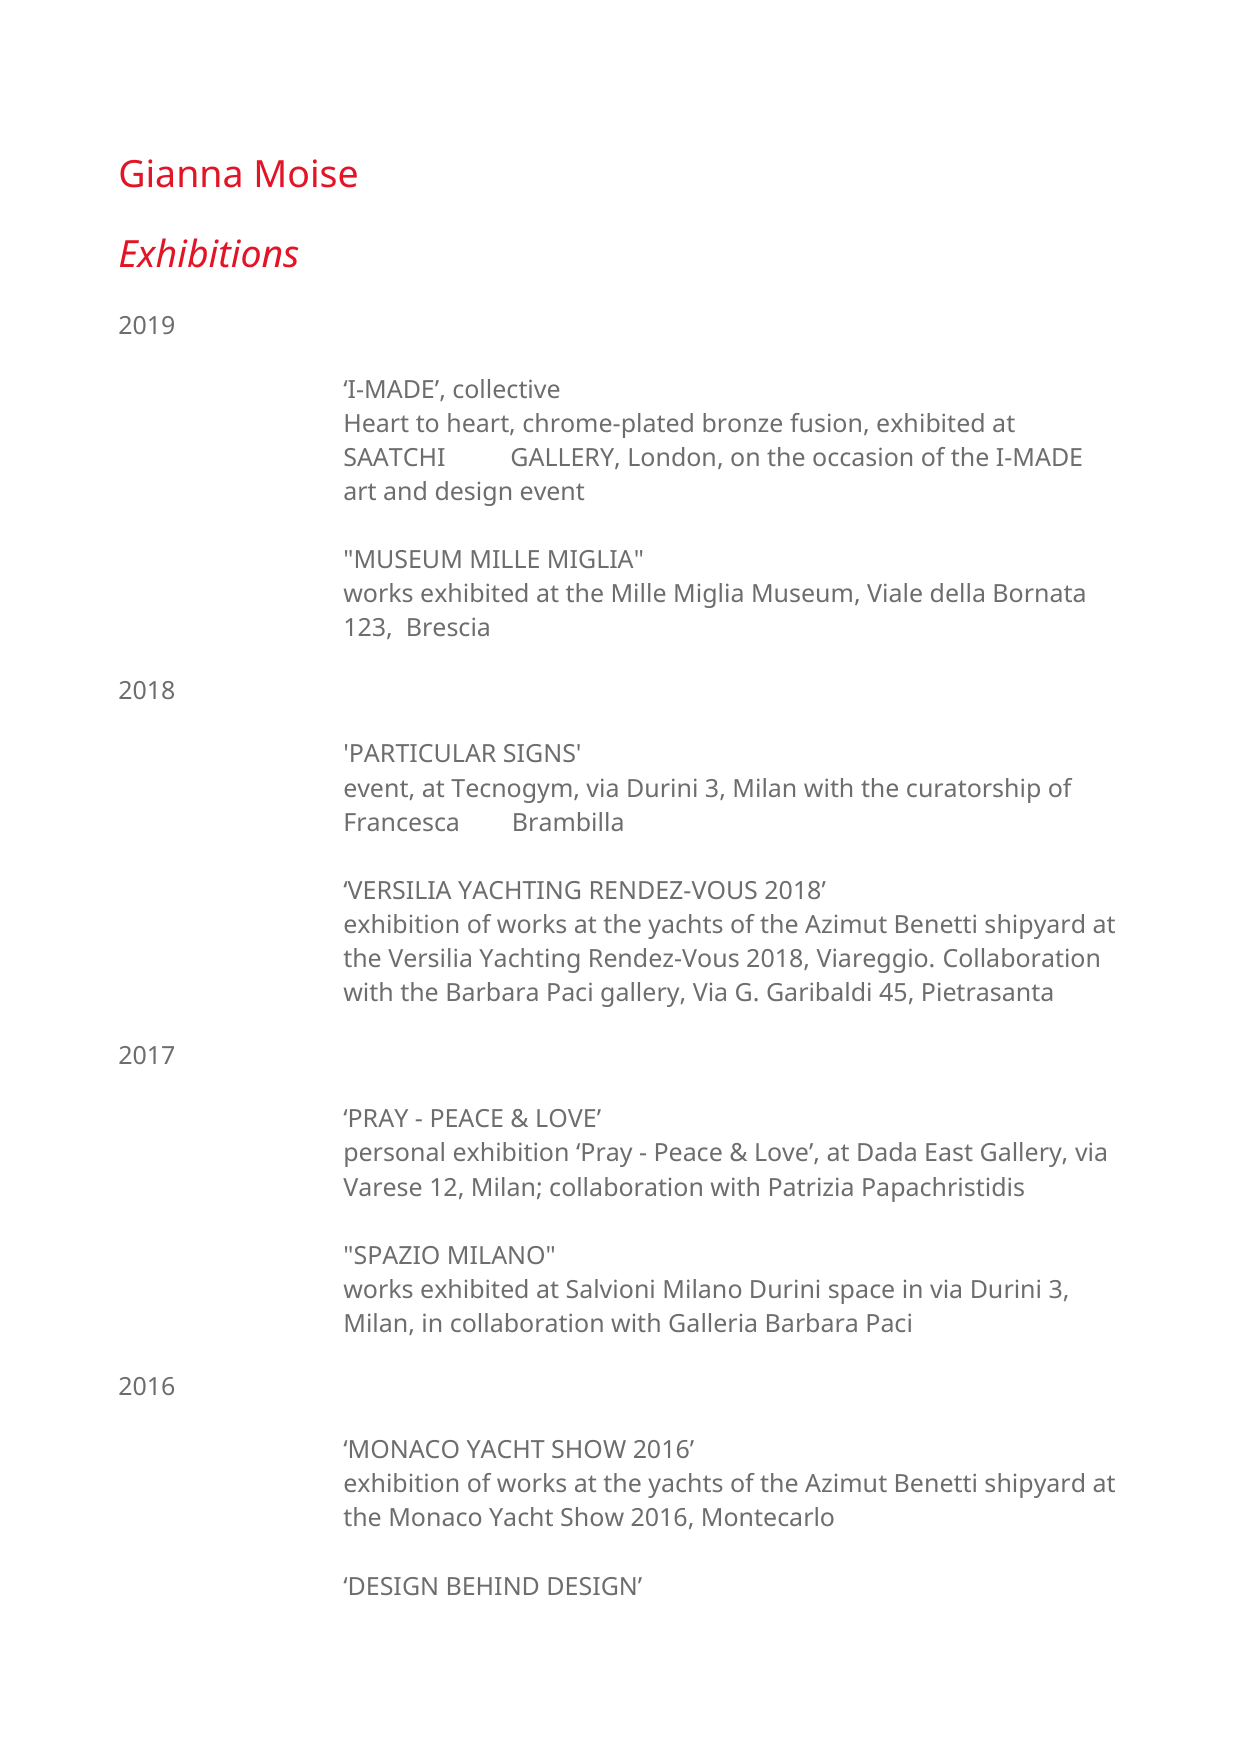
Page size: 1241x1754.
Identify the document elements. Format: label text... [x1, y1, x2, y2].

text event, at Tecnogym, via Durini 3, Milan with the curatorship of Francesca Brambilla [343, 770, 1122, 838]
text exhibition of works at the yachts of the Azimut Benetti shipyard at the Versilia Yachting Rendez-Vous 2018, Viareggio. Collaboration with the Barbara Paci gallery, Via G. Garibaldi 45, Pietrasanta [343, 906, 1122, 1009]
text Exhibitions [118, 228, 1122, 279]
text 2019 [118, 308, 1122, 342]
text 2017 [118, 1038, 1122, 1072]
text works exhibited at the Mille Miglia Museum, Viale della Bornata 123, Brescia [343, 576, 1122, 644]
text 2016 [118, 1369, 1122, 1403]
text exhibition of works at the yachts of the Azimut Benetti shipyard at the Monaco Yacht Show 2016, Montecarlo [343, 1466, 1122, 1534]
text ‘PRAY - PEACE & LOVE’ [268, 1101, 1122, 1135]
text ‘MONACO YACHT SHOW 2016’ [268, 1432, 1122, 1466]
text ‘DESIGN BEHIND DESIGN’ [268, 1568, 1122, 1602]
text 2018 [118, 673, 1122, 707]
text ‘VERSILIA YACHTING RENDEZ-VOUS 2018’ [268, 872, 1122, 906]
text "SPAZIO MILANO" [268, 1237, 1122, 1271]
text works exhibited at Salvioni Milano Durini space in via Durini 3, Milan, in collaboration with Galleria Barbara Paci [343, 1271, 1122, 1339]
text 'PARTICULAR SIGNS' [268, 736, 1122, 770]
text "MUSEUM MILLE MIGLIA" [268, 542, 1122, 576]
text personal exhibition ‘Pray - Peace & Love’, at Dada East Gallery, via Varese 12, Milan; collaboration with Patrizia Papachristidis [343, 1135, 1122, 1203]
text Heart to heart, chrome-plated bronze fusion, exhibited at SAATCHI GALLERY, London, on the occasion of the I-MADE art and design event [343, 405, 1122, 507]
text Gianna Moise [118, 148, 1122, 199]
text ‘I-MADE’, collective [268, 371, 1122, 405]
